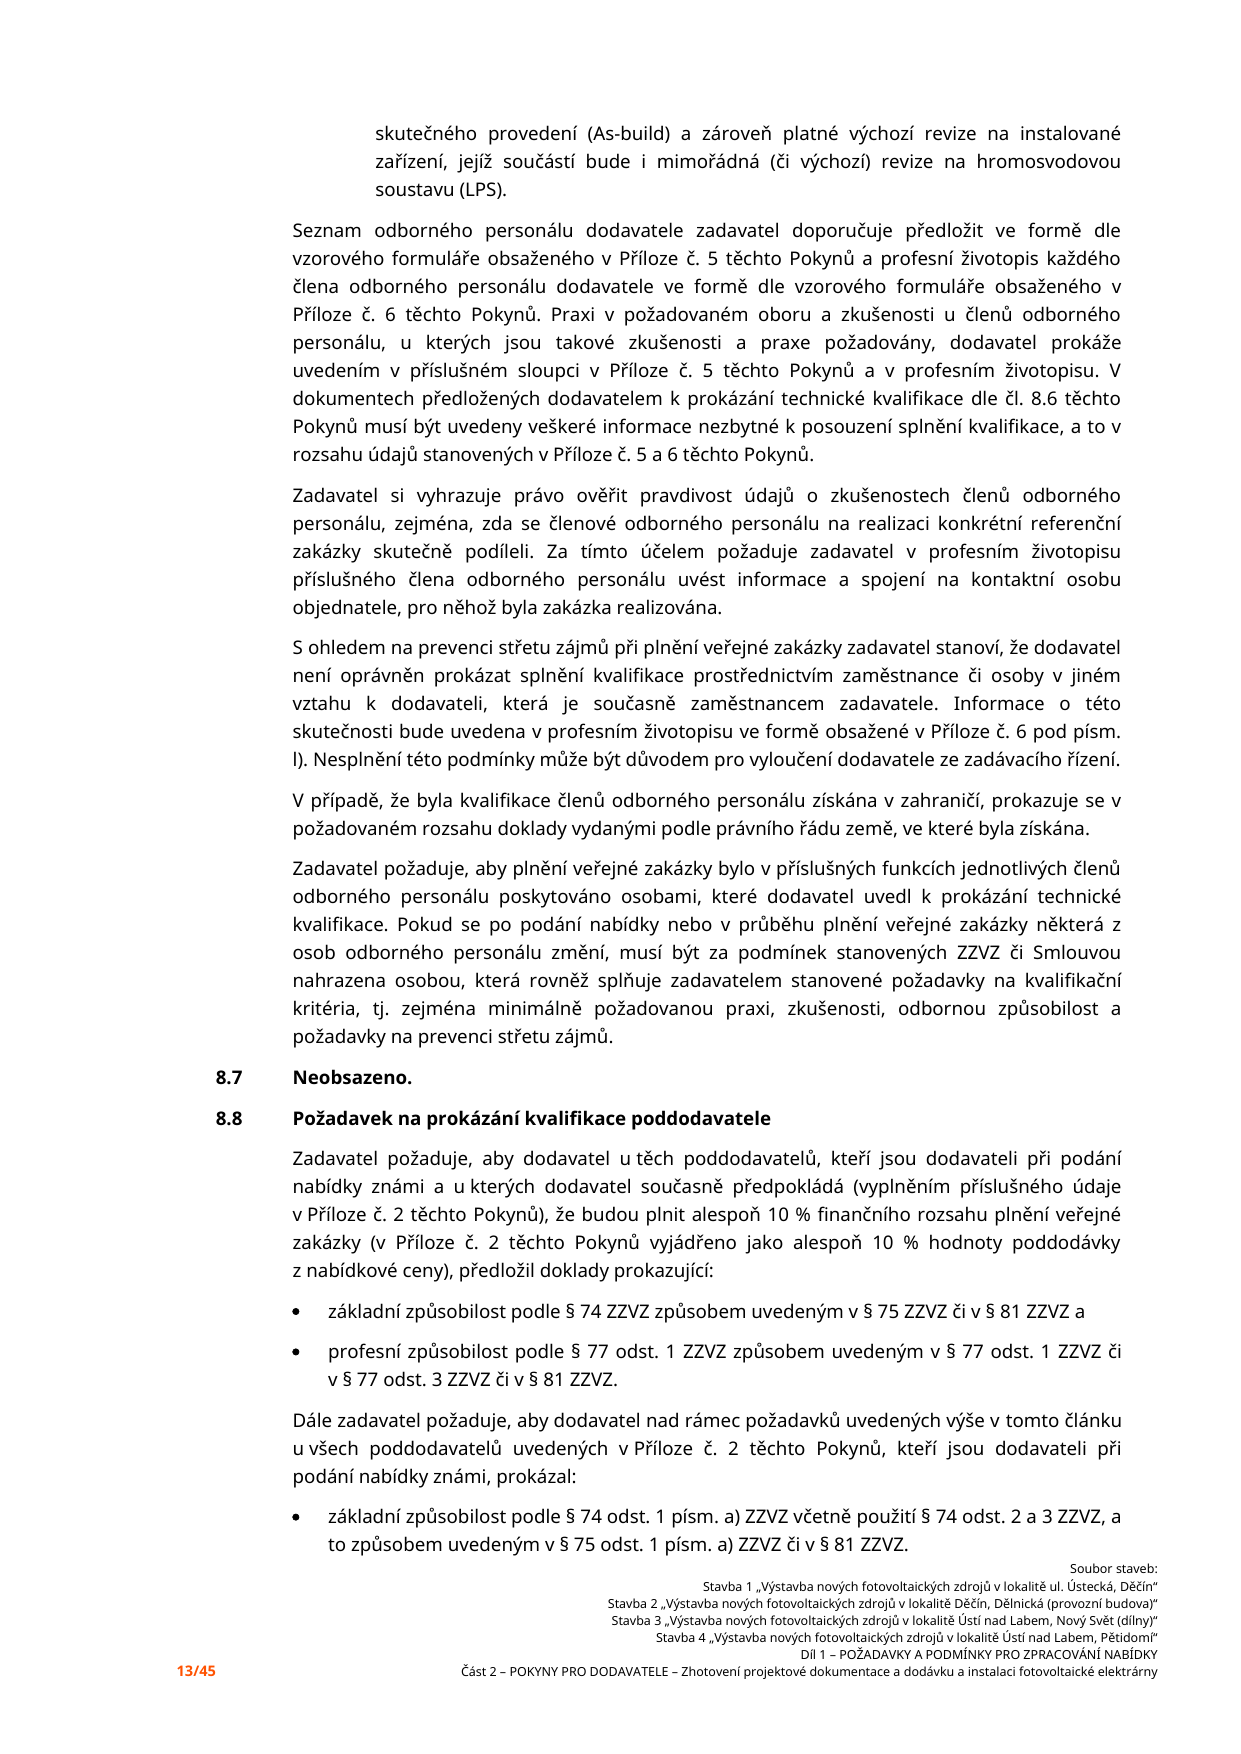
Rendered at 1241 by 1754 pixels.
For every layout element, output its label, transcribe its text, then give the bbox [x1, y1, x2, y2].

text V případě, že byla kvalifikace členů odborného personálu získána v zahraničí, prokazuje se v požadovaném rozsahu doklady vydanými podle právního řádu země, ve které byla získána. [292, 787, 1122, 841]
text základní způsobilost podle § 74 odst. 1 písm. a) ZZVZ včetně použití § 74 odst. 2 a 3 ZZVZ, a to způsobem uvedeným v § 75 odst. 1 písm. a) ZZVZ či v § 81 ZZVZ. [292, 1503, 1122, 1557]
text Neobsazeno. [216, 1064, 1122, 1090]
text S ohledem na prevenci střetu zájmů při plnění veřejné zakázky zadavatel stanoví, že dodavatel není oprávněn prokázat splnění kvalifikace prostřednictvím zaměstnance či osoby v jiném vztahu k dodavateli, která je současně zaměstnancem zadavatele. Informace o této skutečnosti bude uvedena v profesním životopisu ve formě obsažené v Příloze č. 6 pod písm. l). Nesplnění této podmínky může být důvodem pro vyloučení dodavatele ze zadávacího řízení. [292, 634, 1122, 772]
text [328, 121, 1122, 202]
text Dále zadavatel požaduje, aby dodavatel nad rámec požadavků uvedených výše v tomto článku u všech poddodavatelů uvedených v Příloze č. 2 těchto Pokynů, kteří jsou dodavateli při podání nabídky známi, prokázal: [292, 1407, 1122, 1488]
text základní způsobilost podle § 74 ZZVZ způsobem uvedeným v § 75 ZZVZ či v § 81 ZZVZ a [292, 1298, 1122, 1323]
text Požadavek na prokázání kvalifikace poddodavatele [216, 1105, 1122, 1130]
text Zadavatel požaduje, aby plnění veřejné zakázky bylo v příslušných funkcích jednotlivých členů odborného personálu poskytováno osobami, které dodavatel uvedl k prokázání technické kvalifikace. Pokud se po podání nabídky nebo v průběhu plnění veřejné zakázky některá z osob odborného personálu změní, musí být za podmínek stanovených ZZVZ či Smlouvou nahrazena osobou, která rovněž splňuje zadavatelem stanovené požadavky na kvalifikační kritéria, tj. zejména minimálně požadovanou praxi, zkušenosti, odbornou způsobilost a požadavky na prevenci střetu zájmů. [292, 856, 1122, 1049]
text profesní způsobilost podle § 77 odst. 1 ZZVZ způsobem uvedeným v § 77 odst. 1 ZZVZ či v § 77 odst. 3 ZZVZ či v § 81 ZZVZ. [292, 1338, 1122, 1392]
text Zadavatel požaduje, aby dodavatel u těch poddodavatelů, kteří jsou dodavateli při podání nabídky známi a u kterých dodavatel současně předpokládá (vyplněním příslušného údaje v Příloze č. 2 těchto Pokynů), že budou plnit alespoň 10 % finančního rozsahu plnění veřejné zakázky (v Příloze č. 2 těchto Pokynů vyjádřeno jako alespoň 10 % hodnoty poddodávky z nabídkové ceny), předložil doklady prokazující: [292, 1145, 1122, 1283]
text Zadavatel si vyhrazuje právo ověřit pravdivost údajů o zkušenostech členů odborného personálu, zejména, zda se členové odborného personálu na realizaci konkrétní referenční zakázky skutečně podíleli. Za tímto účelem požaduje zadavatel v profesním životopisu příslušného člena odborného personálu uvést informace a spojení na kontaktní osobu objednatele, pro něhož byla zakázka realizována. [292, 482, 1122, 619]
text Seznam odborného personálu dodavatele zadavatel doporučuje předložit ve formě dle vzorového formuláře obsaženého v Příloze č. 5 těchto Pokynů a profesní životopis každého člena odborného personálu dodavatele ve formě dle vzorového formuláře obsaženého v Příloze č. 6 těchto Pokynů. Praxi v požadovaném oboru a zkušenosti u členů odborného personálu, u kterých jsou takové zkušenosti a praxe požadovány, dodavatel prokáže uvedením v příslušném sloupci v Příloze č. 5 těchto Pokynů a v profesním životopisu. V dokumentech předložených dodavatelem k prokázání technické kvalifikace dle čl. 8.6 těchto Pokynů musí být uvedeny veškeré informace nezbytné k posouzení splnění kvalifikace, a to v rozsahu údajů stanovených v Příloze č. 5 a 6 těchto Pokynů. [292, 217, 1122, 467]
